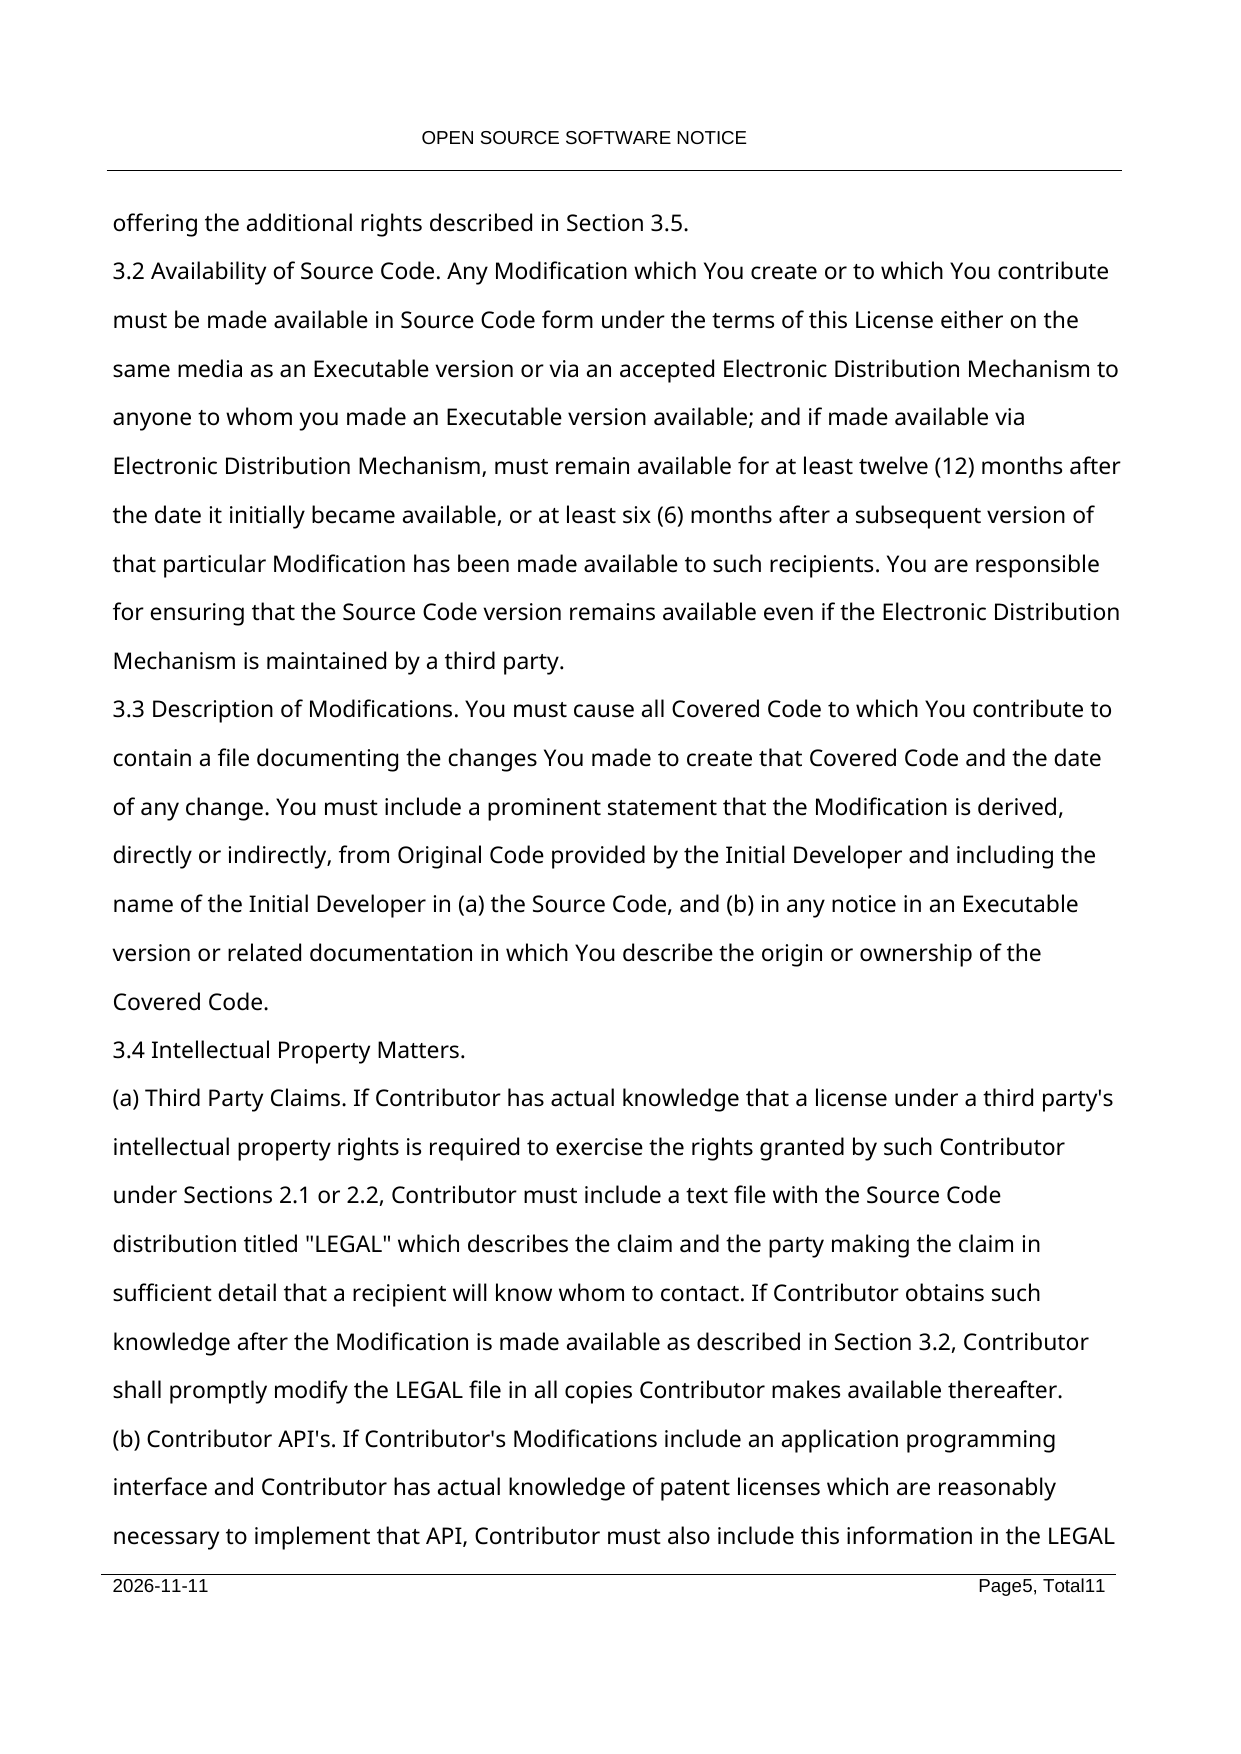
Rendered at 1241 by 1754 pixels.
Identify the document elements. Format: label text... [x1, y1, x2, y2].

text 3.4 Intellectual Property Matters. [112, 1033, 1128, 1066]
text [112, 206, 1128, 239]
text 3.3 Description of Modifications. You must cause all Covered Code to which You contribute to contain a file documenting the changes You made to create that Covered Code and the date of any change. You must include a prominent statement that the Modification is derived, directly or indirectly, from Original Code provided by the Initial Developer and including the name of the Initial Developer in (a) the Source Code, and (b) in any notice in an Executable version or related documentation in which You describe the origin or ownership of the Covered Code. [112, 693, 1128, 1018]
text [112, 1422, 1128, 1552]
text 3.2 Availability of Source Code. Any Modification which You create or to which You contribute must be made available in Source Code form under the terms of this License either on the same media as an Executable version or via an accepted Electronic Distribution Mechanism to anyone to whom you made an Executable version available; and if made available via Electronic Distribution Mechanism, must remain available for at least twelve (12) months after the date it initially became available, or at least six (6) months after a subsequent version of that particular Modification has been made available to such recipients. You are responsible for ensuring that the Source Code version remains available even if the Electronic Distribution Mechanism is maintained by a third party. [112, 254, 1128, 677]
text (a) Third Party Claims. If Contributor has actual knowledge that a license under a third party's intellectual property rights is required to exercise the rights granted by such Contributor under Sections 2.1 or 2.2, Contributor must include a text file with the Source Code distribution titled "LEGAL" which describes the claim and the party making the claim in sufficient detail that a recipient will know whom to contact. If Contributor obtains such knowledge after the Modification is made available as described in Section 3.2, Contributor shall promptly modify the LEGAL file in all copies Contributor makes available thereafter. [112, 1081, 1128, 1406]
